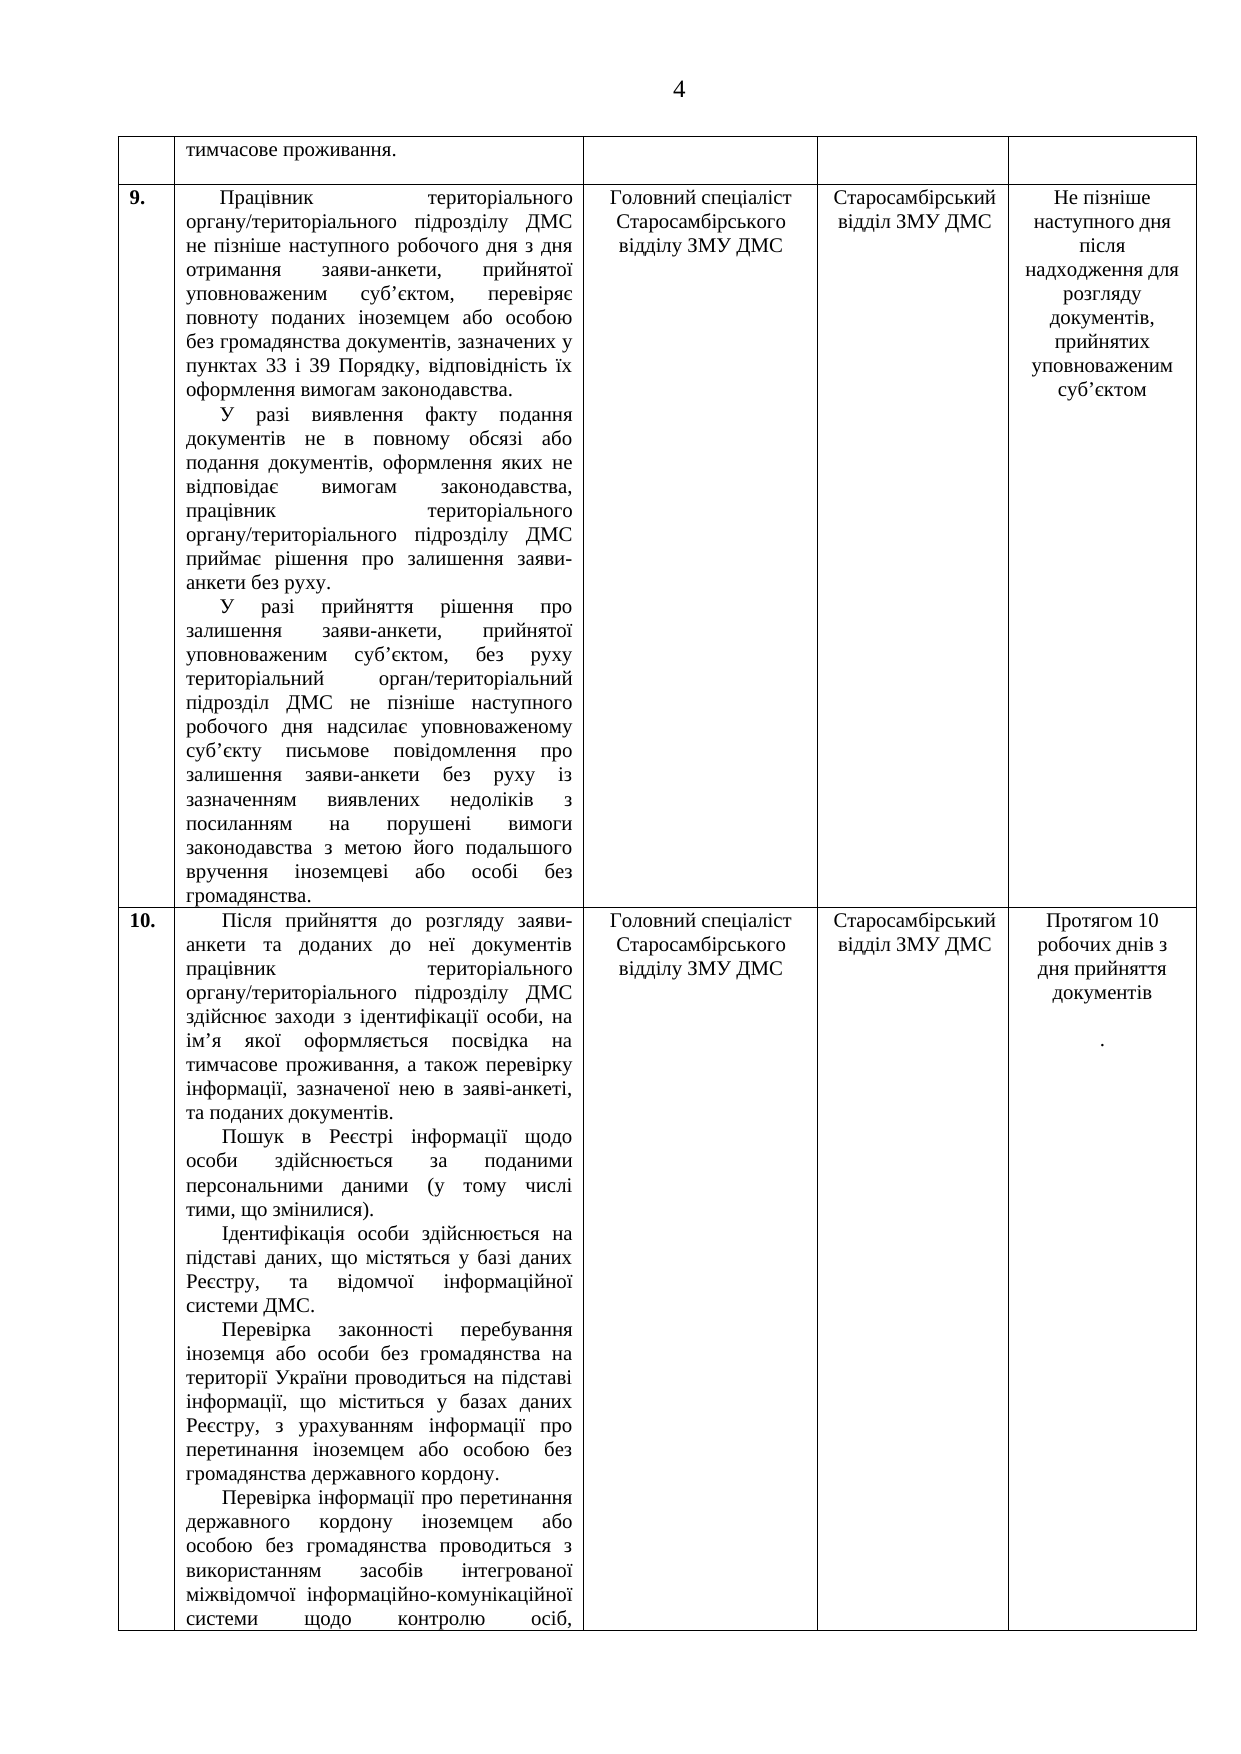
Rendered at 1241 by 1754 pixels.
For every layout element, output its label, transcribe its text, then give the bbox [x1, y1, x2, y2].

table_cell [175, 137, 583, 184]
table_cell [584, 908, 817, 1630]
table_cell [818, 137, 1008, 184]
table_cell Старосамбірський відділ ЗМУ ДМС [818, 185, 1008, 907]
table_cell 10. [119, 908, 174, 1630]
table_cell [175, 908, 583, 1630]
table_cell Працівник територіального органу/територіального підрозділу ДМС не пізніше наступного робочого дня з дня отримання заяви-анкети, прийнятої уповноваженим суб’єктом, перевіряє повноту поданих іноземцем або особою без громадянства документів, зазначених у пунктах 33 і 39 Порядку, відповідність їх оформлення вимогам законодавства. У разі виявлення факту подання документів не в повному обсязі або подання документів, оформлення яких не відповідає вимогам законодавства, працівник територіального органу/територіального підрозділу ДМС приймає рішення про залишення заяви-анкети без руху. У разі прийняття рішення про залишення заяви-анкети, прийнятої уповноваженим суб’єктом, без руху територіальний орган/територіальний підрозділ ДМС не пізніше наступного робочого дня надсилає уповноваженому суб’єкту письмове повідомлення про залишення заяви-анкети без руху із зазначенням виявлених недоліків з посиланням на порушені вимоги законодавства з метою його подальшого вручення іноземцеві або особі без громадянства. [175, 185, 583, 907]
table_cell Головний спеціаліст Старосамбірського відділу ЗМУ ДМС [584, 185, 817, 907]
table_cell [818, 908, 1008, 1630]
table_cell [1009, 908, 1196, 1630]
table_cell Не пізніше наступного дня після надходження для розгляду документів, прийнятих уповноваженим суб’єктом [1009, 185, 1196, 907]
table_cell 8. [119, 137, 174, 184]
table_cell 9. [119, 185, 174, 907]
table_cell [584, 137, 817, 184]
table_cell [1009, 137, 1196, 184]
